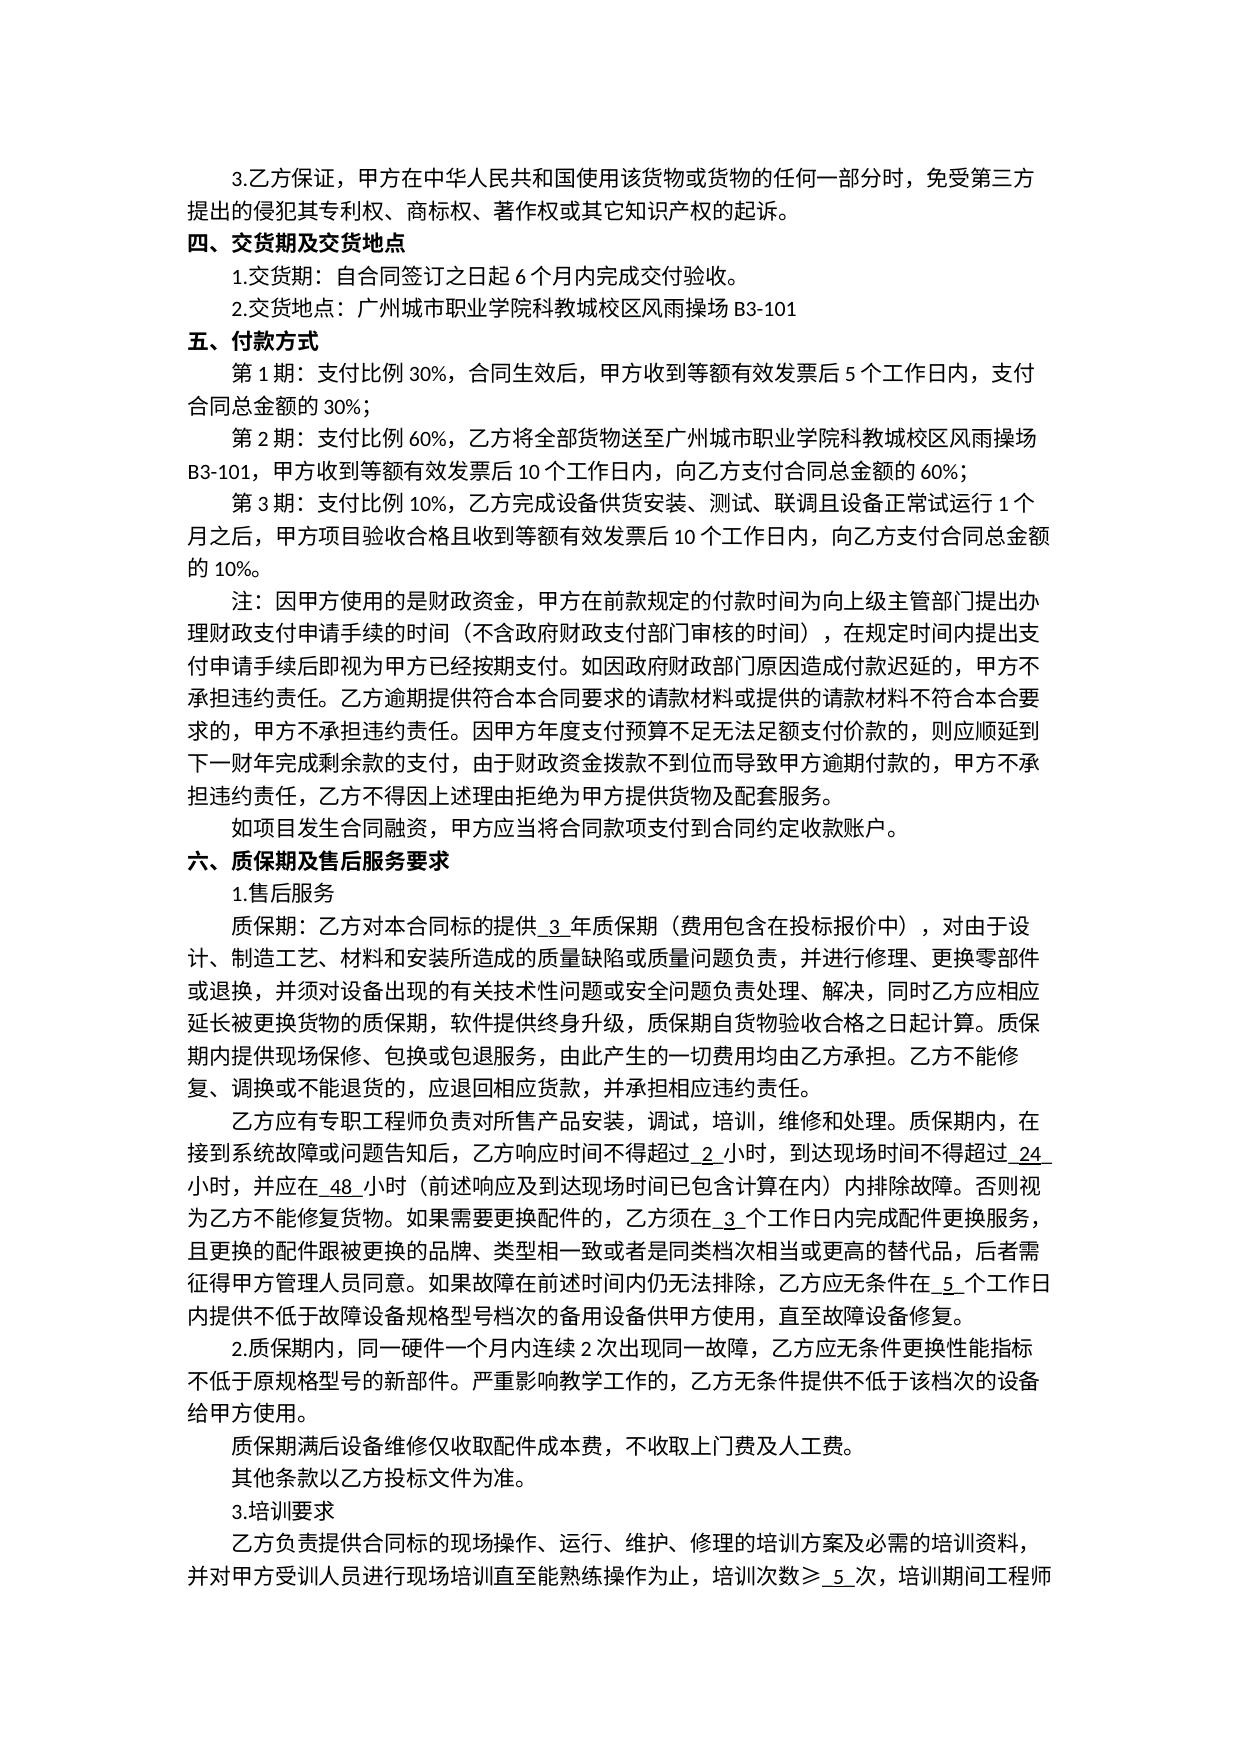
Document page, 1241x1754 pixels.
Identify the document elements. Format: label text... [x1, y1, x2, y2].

text 3.乙方保证，甲方在中华人民共和国使用该货物或货物的任何一部分时，免受第三方提出的侵犯其专利权、商标权、著作权或其它知识产权的起诉。 [187, 162, 1053, 227]
text 注：因甲方使用的是财政资金，甲方在前款规定的付款时间为向上级主管部门提出办理财政支付申请手续的时间（不含政府财政支付部门审核的时间），在规定时间内提出支付申请手续后即视为甲方已经按期支付。如因政府财政部门原因造成付款迟延的，甲方不承担违约责任。乙方逾期提供符合本合同要求的请款材料或提供的请款材料不符合本合要求的，甲方不承担违约责任。因甲方年度支付预算不足无法足额支付价款的，则应顺延到下一财年完成剩余款的支付，由于财政资金拨款不到位而导致甲方逾期付款的，甲方不承担违约责任，乙方不得因上述理由拒绝为甲方提供货物及配套服务。 [187, 584, 1053, 812]
text 2.质保期内，同一硬件一个月内连续2次出现同一故障，乙方应无条件更换性能指标不低于原规格型号的新部件。严重影响教学工作的，乙方无条件提供不低于该档次的设备给甲方使用。 [187, 1332, 1053, 1429]
text 如项目发生合同融资，甲方应当将合同款项支付到合同约定收款账户。 [187, 812, 1053, 844]
text 质保期满后设备维修仅收取配件成本费，不收取上门费及人工费。 [187, 1429, 1053, 1462]
text 其他条款以乙方投标文件为准。 [187, 1462, 1053, 1494]
text 四、交货期及交货地点 [187, 227, 1053, 259]
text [187, 1527, 1053, 1592]
text 3.培训要求 [187, 1494, 1053, 1527]
text 2.交货地点：广州城市职业学院科教城校区风雨操场B3-101 [187, 292, 1053, 324]
text 质保期：乙方对本合同标的提供_3_年质保期（费用包含在投标报价中），对由于设计、制造工艺、材料和安装所造成的质量缺陷或质量问题负责，并进行修理、更换零部件或退换，并须对设备出现的有关技术性问题或安全问题负责处理、解决，同时乙方应相应延长被更换货物的质保期，软件提供终身升级，质保期自货物验收合格之日起计算。质保期内提供现场保修、包换或包退服务，由此产生的一切费用均由乙方承担。乙方不能修复、调换或不能退货的，应退回相应货款，并承担相应违约责任。 [187, 909, 1053, 1104]
text 六、质保期及售后服务要求 [187, 844, 1053, 877]
text 五、付款方式 [187, 324, 1053, 357]
text 1.售后服务 [187, 877, 1053, 909]
text 乙方应有专职工程师负责对所售产品安装，调试，培训，维修和处理。质保期内，在接到系统故障或问题告知后，乙方响应时间不得超过_2_小时，到达现场时间不得超过_24_小时，并应在_48_小时（前述响应及到达现场时间已包含计算在内）内排除故障。否则视为乙方不能修复货物。如果需要更换配件的，乙方须在_3_个工作日内完成配件更换服务，且更换的配件跟被更换的品牌、类型相一致或者是同类档次相当或更高的替代品，后者需征得甲方管理人员同意。如果故障在前述时间内仍无法排除，乙方应无条件在_5_个工作日内提供不低于故障设备规格型号档次的备用设备供甲方使用，直至故障设备修复。 [187, 1104, 1053, 1332]
text 第2期：支付比例60%，乙方将全部货物送至广州城市职业学院科教城校区风雨操场B3-101，甲方收到等额有效发票后10个工作日内，向乙方支付合同总金额的60%； [187, 422, 1053, 487]
text 第3期：支付比例10%，乙方完成设备供货安装、测试、联调且设备正常试运行1个月之后，甲方项目验收合格且收到等额有效发票后10个工作日内，向乙方支付合同总金额的10%。 [187, 487, 1053, 584]
text 1.交货期：自合同签订之日起6个月内完成交付验收。 [187, 259, 1053, 292]
text 第1期：支付比例30%，合同生效后，甲方收到等额有效发票后5个工作日内，支付合同总金额的30%； [187, 357, 1053, 422]
